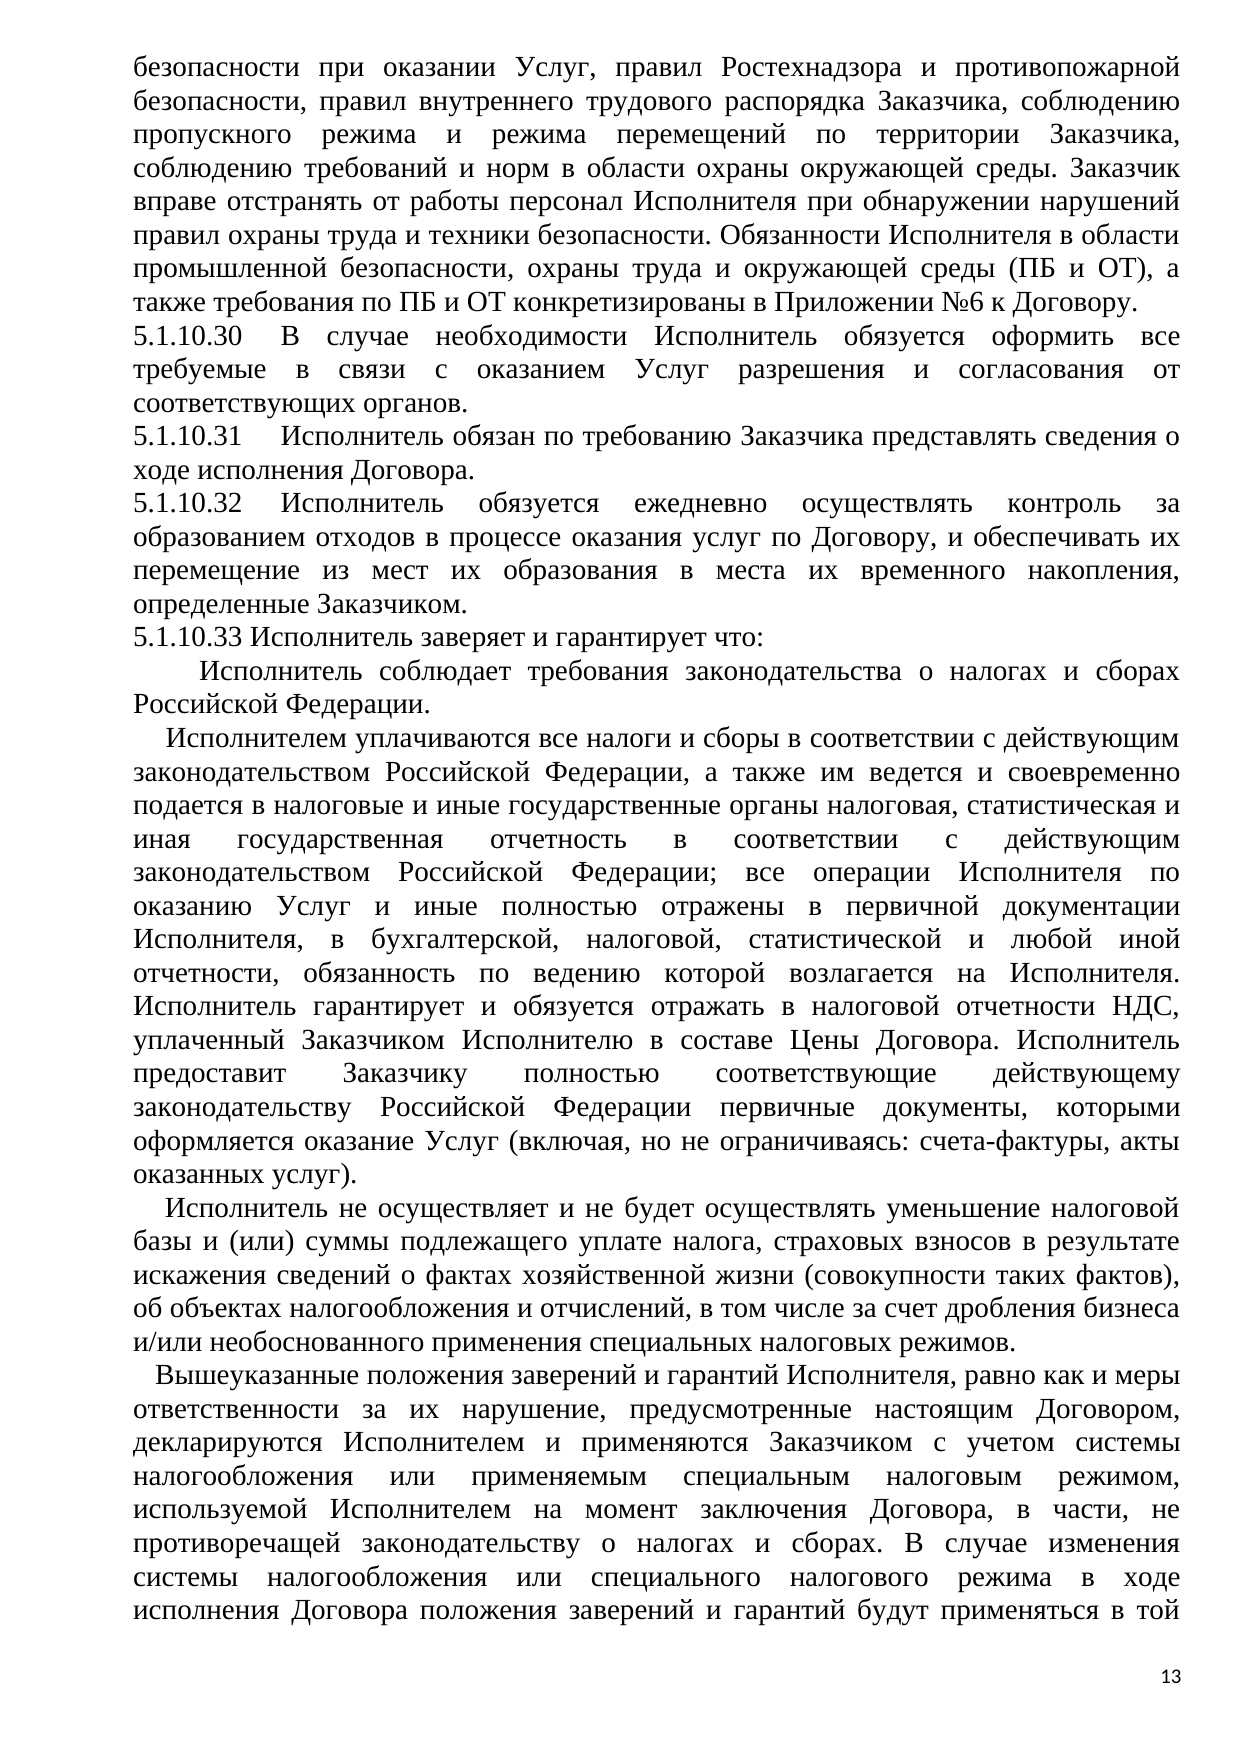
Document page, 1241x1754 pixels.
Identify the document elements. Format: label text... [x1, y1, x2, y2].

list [133, 1357, 1181, 1626]
list 5.1.10.31 Исполнитель обязан по требованию Заказчика представлять сведения о ходе исполнения Договора. [133, 418, 1181, 485]
list 5.1.10.33 Исполнитель заверяет и гарантирует что: [133, 619, 1181, 653]
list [133, 49, 1181, 318]
list Исполнителем уплачиваются все налоги и сборы в соответствии с действующим законодательством Российской Федерации, а также им ведется и своевременно подается в налоговые и иные государственные органы налоговая, статистическая и иная государственная отчетность в соответствии с действующим законодательством Российской Федерации; все операции Исполнителя по оказанию Услуг и иные полностью отражены в первичной документации Исполнителя, в бухгалтерской, налоговой, статистической и любой иной отчетности, обязанность по ведению которой возлагается на Исполнителя. Исполнитель гарантирует и обязуется отражать в налоговой отчетности НДС, уплаченный Заказчиком Исполнителю в составе Цены Договора. Исполнитель предоставит Заказчику полностью соответствующие действующему законодательству Российской Федерации первичные документы, которыми оформляется оказание Услуг (включая, но не ограничиваясь: счета-фактуры, акты оказанных услуг). [133, 720, 1181, 1190]
list Исполнитель не осуществляет и не будет осуществлять уменьшение налоговой базы и (или) суммы подлежащего уплате налога, страховых взносов в результате искажения сведений о фактах хозяйственной жизни (совокупности таких фактов), об объектах налогообложения и отчислений, в том числе за счет дробления бизнеса и/или необоснованного применения специальных налоговых режимов. [133, 1190, 1181, 1357]
list 5.1.10.32 Исполнитель обязуется ежедневно осуществлять контроль за образованием отходов в процессе оказания услуг по Договору, и обеспечивать их перемещение из мест их образования в места их временного накопления, определенные Заказчиком. [133, 485, 1181, 619]
list 5.1.10.30 В случае необходимости Исполнитель обязуется оформить все требуемые в связи с оказанием Услуг разрешения и согласования от соответствующих органов. [133, 318, 1181, 418]
list Исполнитель соблюдает требования законодательства о налогах и сборах Российской Федерации. [133, 653, 1181, 720]
